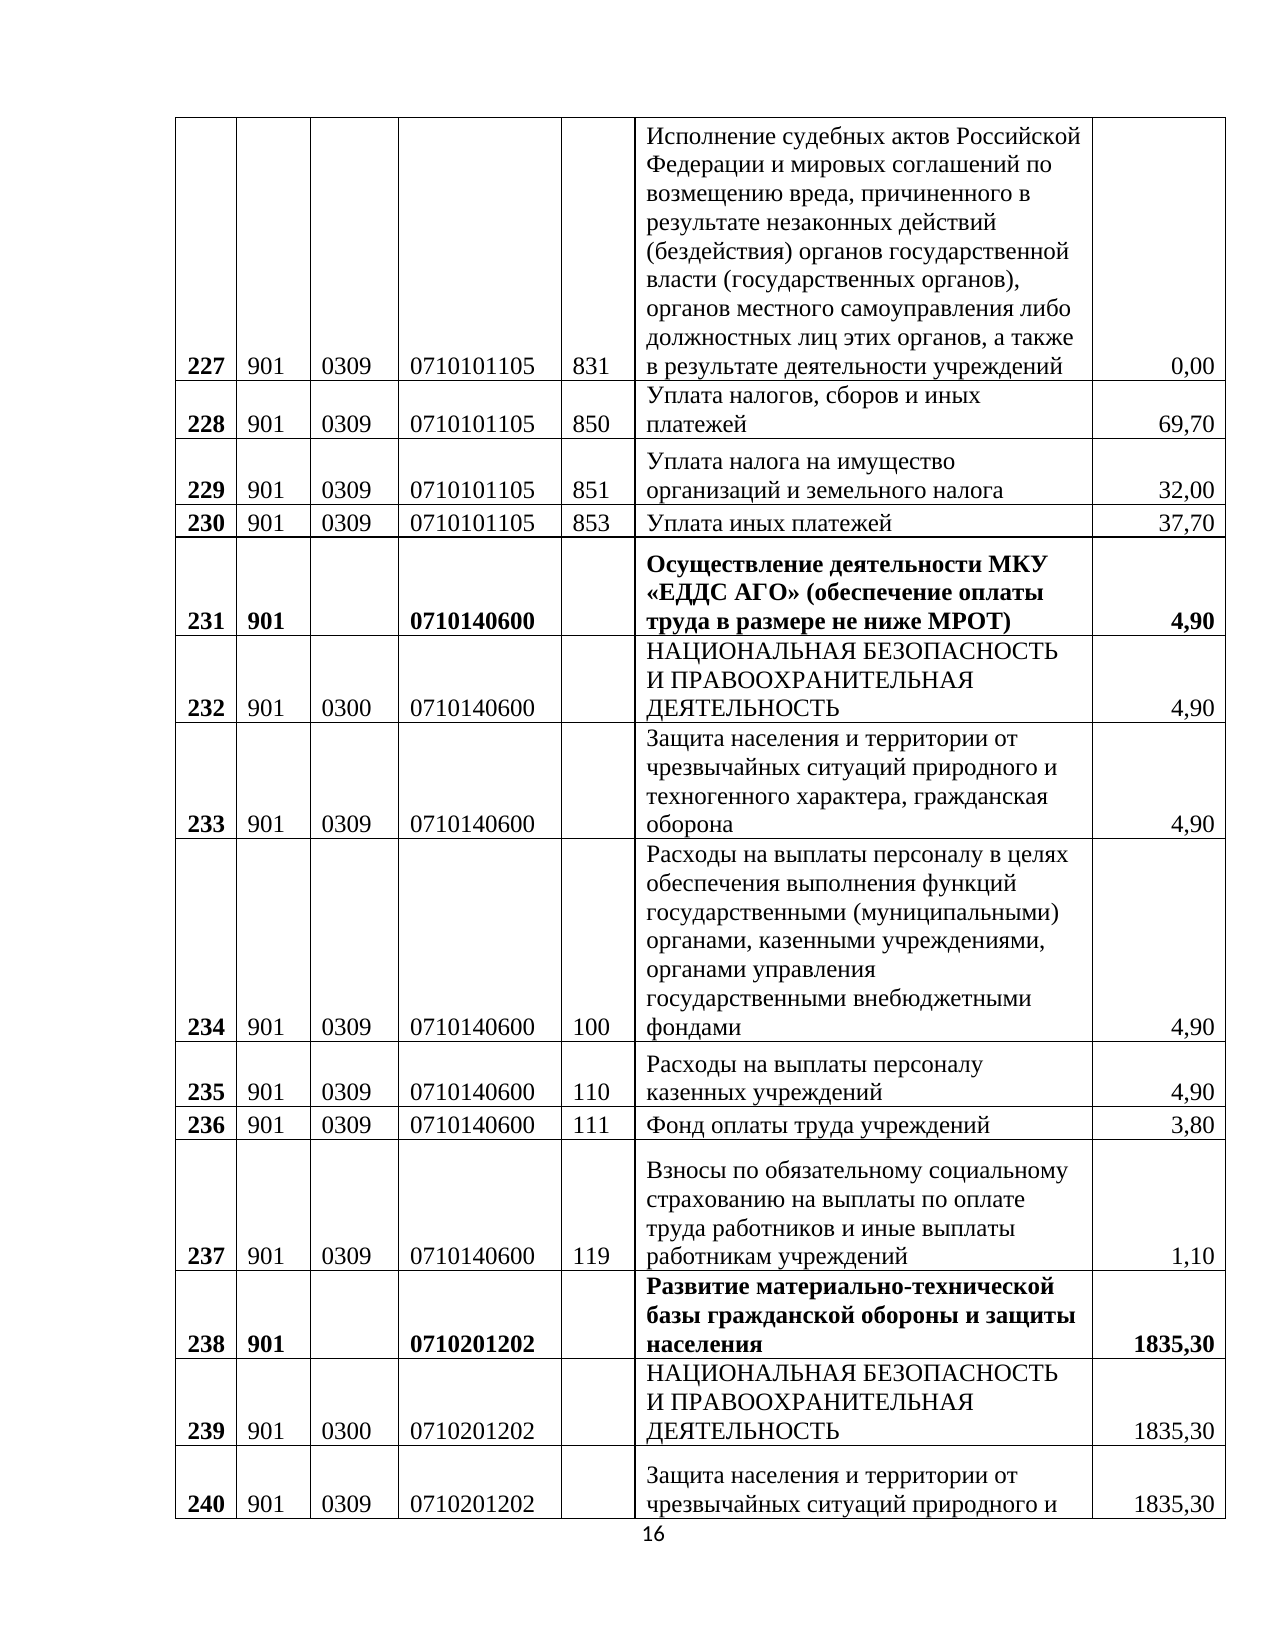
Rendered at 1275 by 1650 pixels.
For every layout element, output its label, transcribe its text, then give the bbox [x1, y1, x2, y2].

table_cell Уплата налогов, сборов и иных платежей [636, 381, 1092, 438]
table_cell 4,90 [1093, 636, 1225, 722]
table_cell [636, 1446, 1092, 1518]
table_cell 901 [237, 118, 310, 379]
table_cell 0309 [311, 118, 398, 379]
table_cell 238 [176, 1271, 236, 1357]
table_cell [562, 636, 634, 722]
table_cell 901 [237, 381, 310, 438]
table_cell 901 [237, 1446, 310, 1518]
table_cell 1835,30 [1093, 1271, 1225, 1357]
table_cell 0710140600 [399, 839, 561, 1041]
table_cell [311, 1271, 398, 1357]
table_cell 0300 [311, 636, 398, 722]
table_cell Осуществление деятельности МКУ «ЕДДС АГО» (обеспечение оплаты труда в размере не ниже МРОТ) [636, 538, 1092, 635]
table_cell 237 [176, 1140, 236, 1270]
table_cell 0710140600 [399, 538, 561, 635]
table_cell 236 [176, 1107, 236, 1139]
table_cell Взносы по обязательному социальному страхованию на выплаты по оплате труда работников и иные выплаты работникам учреждений [636, 1140, 1092, 1270]
table_cell Развитие материально-технической базы гражданской обороны и защиты населения [636, 1271, 1092, 1357]
table_cell 901 [237, 839, 310, 1041]
table_cell 0309 [311, 1140, 398, 1270]
table_cell 110 [562, 1042, 634, 1106]
table_cell [562, 1446, 634, 1518]
table_cell Исполнение судебных актов Российской Федерации и мировых соглашений по возмещению вреда, причиненного в результате незаконных действий (бездействия) органов государственной власти (государственных органов), органов местного самоуправления либо должностных лиц этих органов, а также в результате деятельности учреждений [636, 118, 1092, 379]
table_cell 233 [176, 723, 236, 838]
table_cell 32,00 [1093, 439, 1225, 504]
table_cell 901 [237, 505, 310, 536]
table_cell НАЦИОНАЛЬНАЯ БЕЗОПАСНОСТЬ И ПРАВООХРАНИТЕЛЬНАЯ ДЕЯТЕЛЬНОСТЬ [636, 636, 1092, 722]
table_cell 227 [176, 118, 236, 379]
table_cell [562, 723, 634, 838]
table_cell 0710201202 [399, 1271, 561, 1357]
table_cell 0710140600 [399, 1042, 561, 1106]
table_cell 0710101105 [399, 439, 561, 504]
table_cell 4,90 [1093, 723, 1225, 838]
table_cell 901 [237, 538, 310, 635]
table_cell 901 [237, 439, 310, 504]
table_cell 240 [176, 1446, 236, 1518]
table_cell 4,90 [1093, 839, 1225, 1041]
table_cell 235 [176, 1042, 236, 1106]
table_cell 1835,30 [1093, 1446, 1225, 1518]
table_cell 0710101105 [399, 505, 561, 536]
table_cell 901 [237, 723, 310, 838]
table_cell 0710140600 [399, 723, 561, 838]
table_cell 0309 [311, 1107, 398, 1139]
table_cell 901 [237, 1359, 310, 1445]
table_cell Защита населения и территории от чрезвычайных ситуаций природного и техногенного характера, гражданская оборона [636, 723, 1092, 838]
table_cell Уплата налога на имущество организаций и земельного налога [636, 439, 1092, 504]
table_cell 228 [176, 381, 236, 438]
table_cell 851 [562, 439, 634, 504]
table_cell 69,70 [1093, 381, 1225, 438]
table_cell 0309 [311, 439, 398, 504]
table_cell 901 [237, 1140, 310, 1270]
table_cell 0710140600 [399, 1107, 561, 1139]
table_cell 831 [562, 118, 634, 379]
table_cell [562, 538, 634, 635]
table_cell 234 [176, 839, 236, 1041]
table_cell 111 [562, 1107, 634, 1139]
table_cell 0710140600 [399, 636, 561, 722]
table_cell 1,10 [1093, 1140, 1225, 1270]
table_cell Расходы на выплаты персоналу в целях обеспечения выполнения функций государственными (муниципальными) органами, казенными учреждениями, органами управления государственными внебюджетными фондами [636, 839, 1092, 1041]
table_cell 0710201202 [399, 1446, 561, 1518]
table_cell 3,80 [1093, 1107, 1225, 1139]
table_cell 0,00 [1093, 118, 1225, 379]
table_cell 231 [176, 538, 236, 635]
table_cell 0309 [311, 381, 398, 438]
table_cell 901 [237, 636, 310, 722]
table_cell 4,90 [1093, 538, 1225, 635]
table_cell 0710101105 [399, 381, 561, 438]
table_cell Расходы на выплаты персоналу казенных учреждений [636, 1042, 1092, 1106]
table_cell 229 [176, 439, 236, 504]
table_cell 853 [562, 505, 634, 536]
table_cell 119 [562, 1140, 634, 1270]
table_cell 4,90 [1093, 1042, 1225, 1106]
table_cell 0309 [311, 1042, 398, 1106]
table_cell 0710140600 [399, 1140, 561, 1270]
table_cell 0710201202 [399, 1359, 561, 1445]
table_cell 239 [176, 1359, 236, 1445]
table_cell 100 [562, 839, 634, 1041]
table_cell 0309 [311, 505, 398, 536]
table_cell 230 [176, 505, 236, 536]
table_cell 232 [176, 636, 236, 722]
table_cell 901 [237, 1107, 310, 1139]
table_cell [562, 1271, 634, 1357]
table_cell 0710101105 [399, 118, 561, 379]
table_cell НАЦИОНАЛЬНАЯ БЕЗОПАСНОСТЬ И ПРАВООХРАНИТЕЛЬНАЯ ДЕЯТЕЛЬНОСТЬ [636, 1359, 1092, 1445]
table_cell 901 [237, 1042, 310, 1106]
table_cell [311, 538, 398, 635]
table_cell 901 [237, 1271, 310, 1357]
table_cell Фонд оплаты труда учреждений [636, 1107, 1092, 1139]
table_cell 0309 [311, 839, 398, 1041]
table_cell 0300 [311, 1359, 398, 1445]
table_cell 1835,30 [1093, 1359, 1225, 1445]
table_cell 0309 [311, 1446, 398, 1518]
table_cell 37,70 [1093, 505, 1225, 536]
table_cell 0309 [311, 723, 398, 838]
table_cell [562, 1359, 634, 1445]
table_cell Уплата иных платежей [636, 505, 1092, 536]
table_cell 850 [562, 381, 634, 438]
